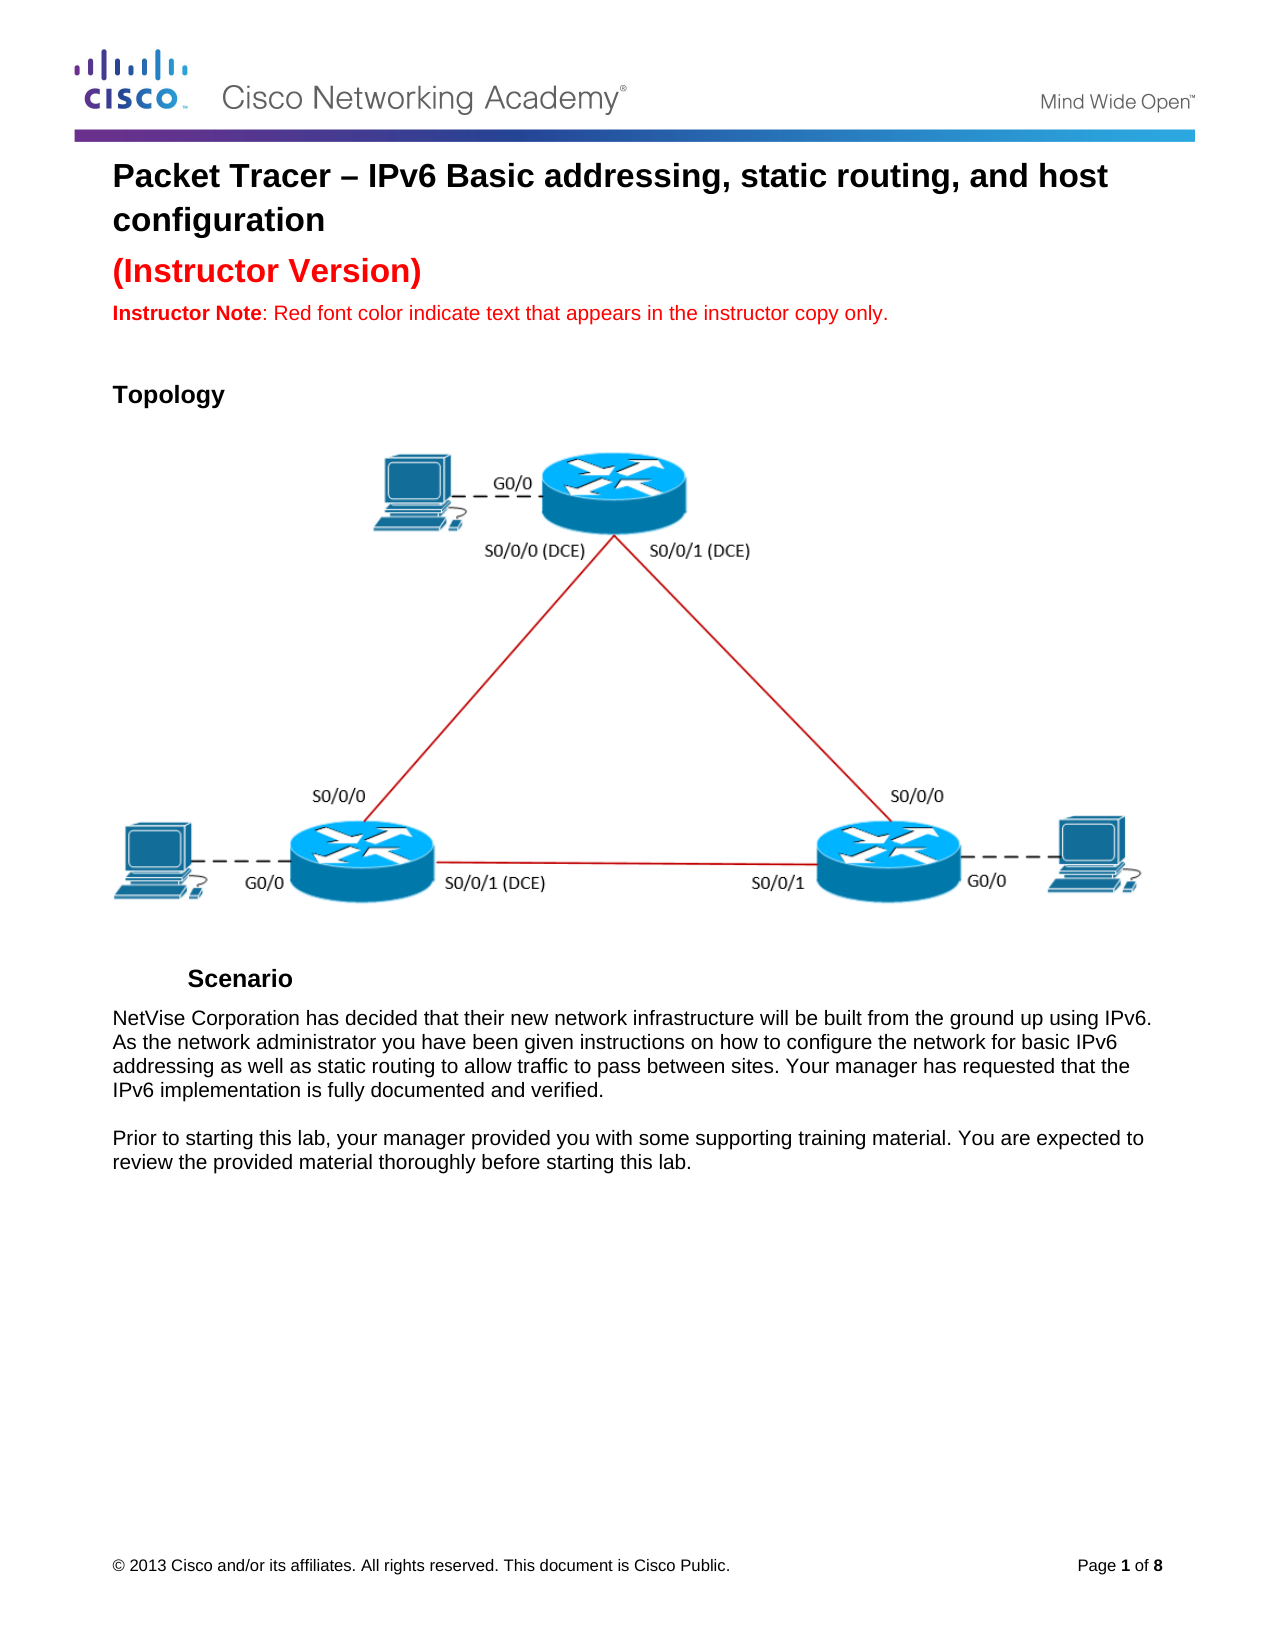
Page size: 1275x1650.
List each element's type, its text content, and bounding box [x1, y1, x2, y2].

picture [0, 29, 1273, 142]
title (Instructor Version) [112, 251, 1162, 289]
picture [112, 421, 1163, 940]
text Scenario [112, 964, 1162, 993]
text Instructor Note: Red font color indicate text that appears in the instructor copy only. [112, 301, 1162, 325]
list Topology [112, 380, 1162, 409]
title Packet Tracer – IPv6 Basic addressing, static routing, and host configuration [112, 156, 1162, 239]
text NetVise Corporation has decided that their new network infrastructure will be built from the ground up using IPv6. As the network administrator you have been given instructions on how to configure the network for basic IPv6 addressing as well as static routing to allow traffic to pass between sites. Your manager has requested that the IPv6 implementation is fully documented and verified. Prior to starting this lab, your manager provided you with some supporting training material. You are expected to review the provided material thoroughly before starting this lab. [112, 1006, 1162, 1173]
